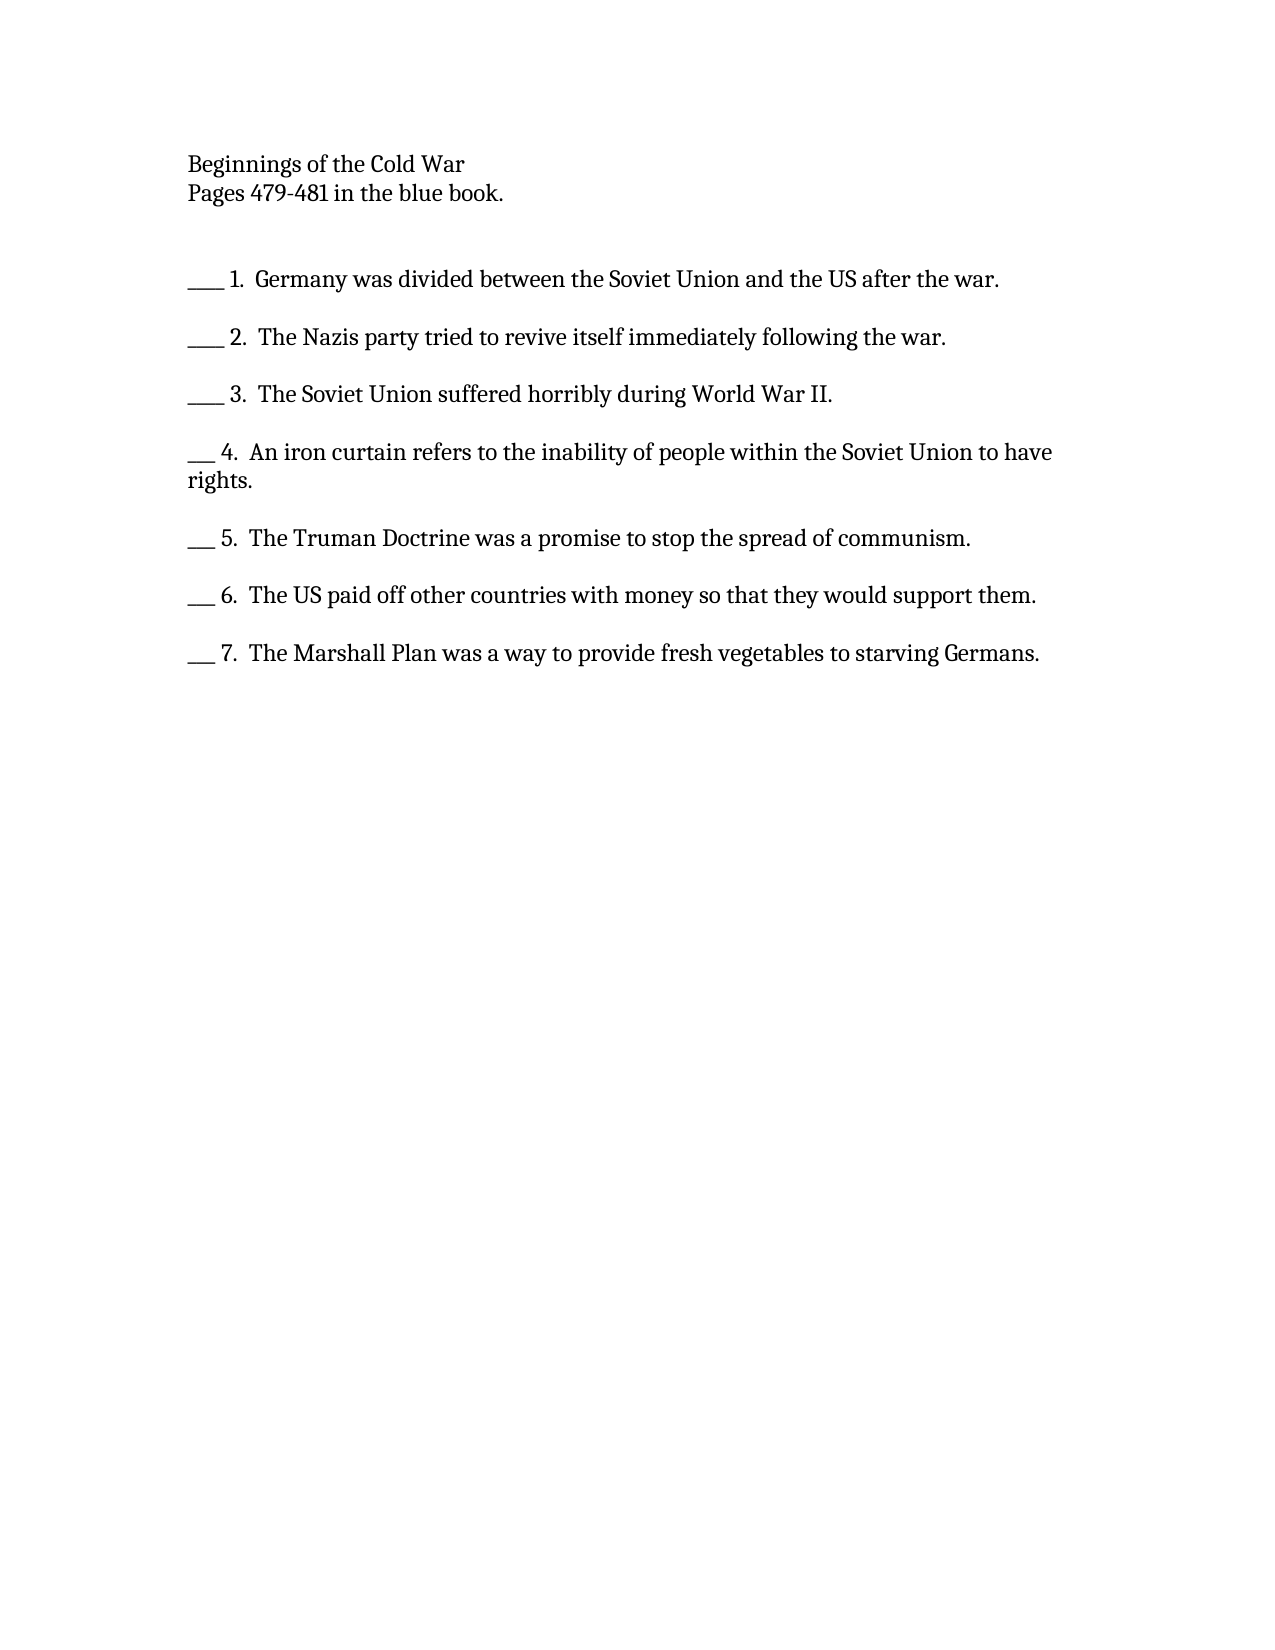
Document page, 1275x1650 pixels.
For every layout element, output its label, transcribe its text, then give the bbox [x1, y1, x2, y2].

text ___ 4. An iron curtain refers to the inability of people within the Soviet Union to have rights. [187, 437, 1087, 495]
text Pages 479-481 in the blue book. [187, 179, 1087, 207]
text ___ 7. The Marshall Plan was a way to provide fresh vegetables to starving Germans. [187, 639, 1087, 667]
text Beginnings of the Cold War [187, 150, 1087, 179]
text ____ 2. The Nazis party tried to revive itself immediately following the war. [187, 322, 1087, 351]
text ___ 5. The Truman Doctrine was a promise to stop the spread of communism. [187, 524, 1087, 552]
text ____ 3. The Soviet Union suffered horribly during World War II. [187, 380, 1087, 409]
text ____ 1. Germany was divided between the Soviet Union and the US after the war. [187, 265, 1087, 294]
text ___ 6. The US paid off other countries with money so that they would support them. [187, 581, 1087, 610]
